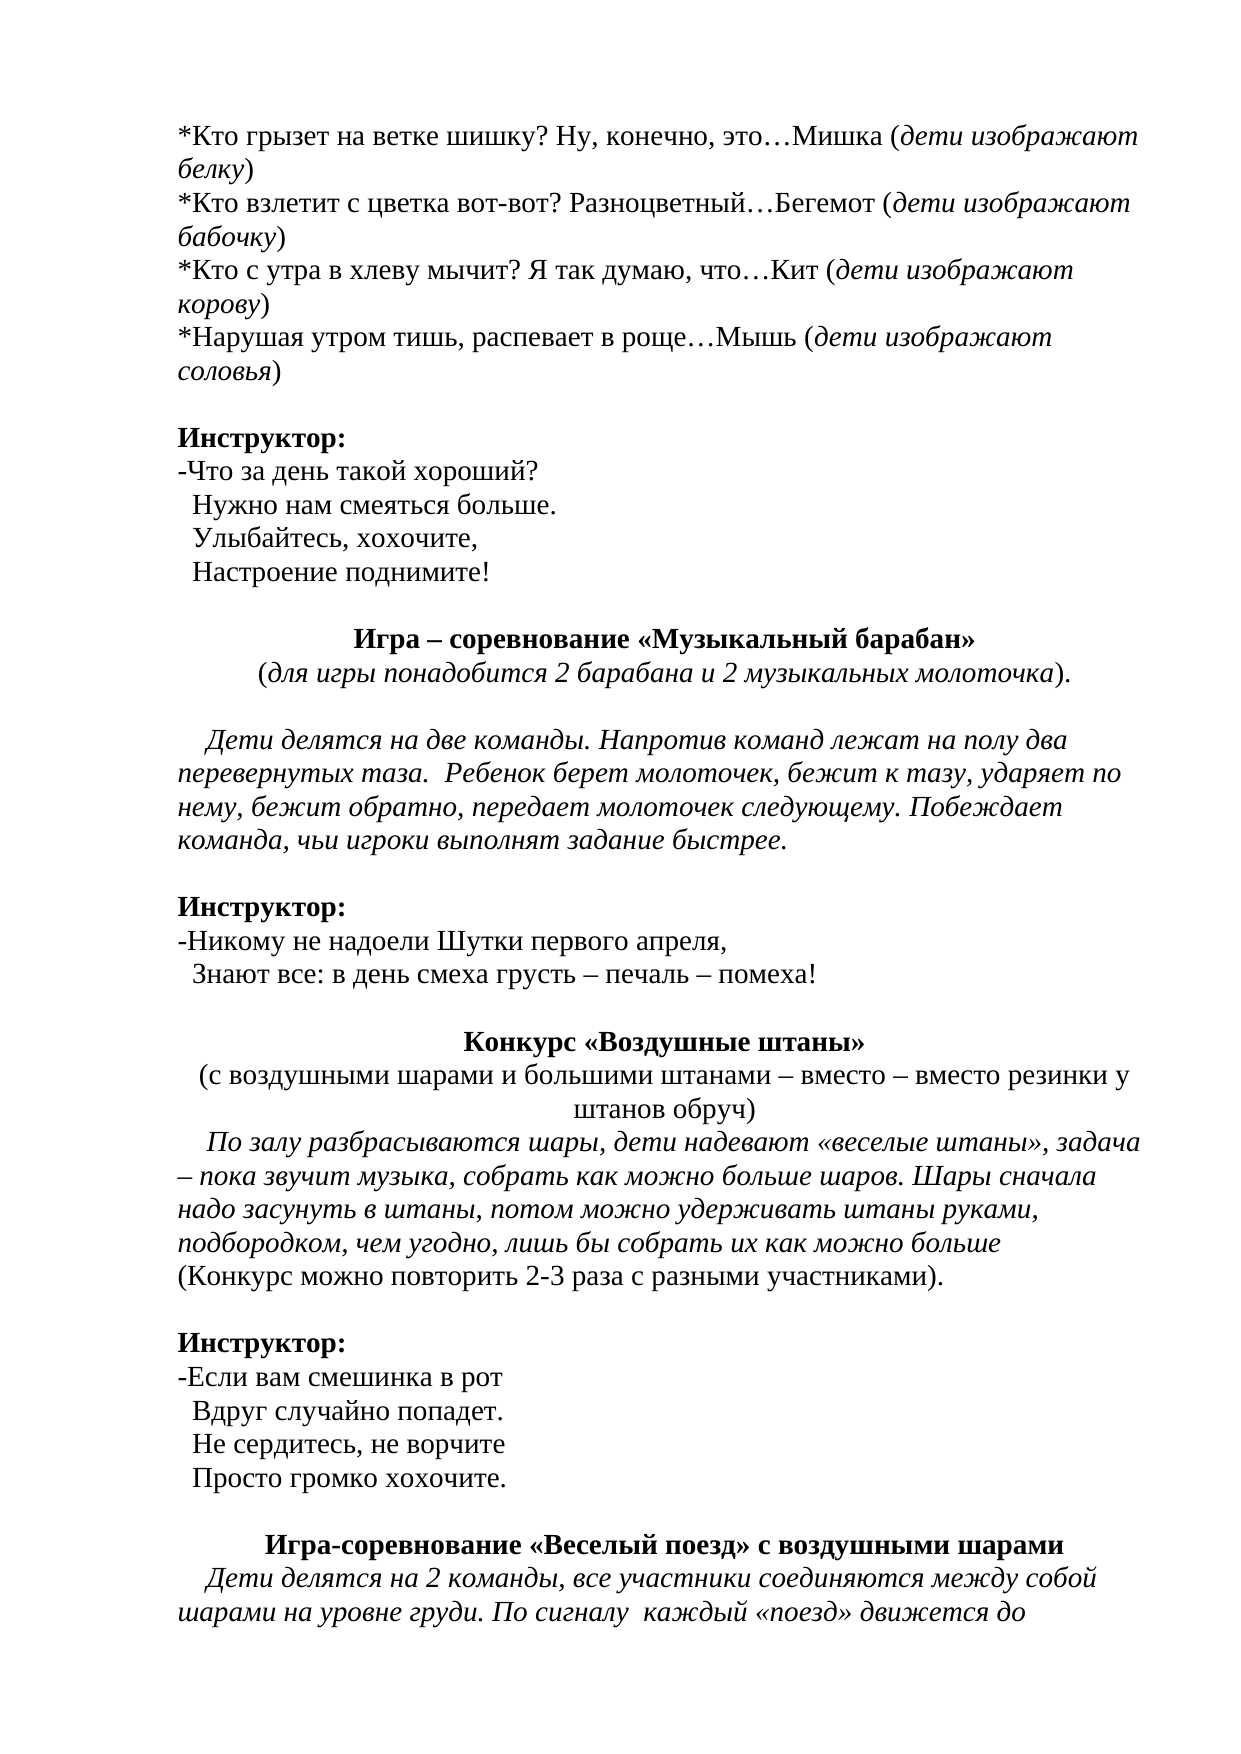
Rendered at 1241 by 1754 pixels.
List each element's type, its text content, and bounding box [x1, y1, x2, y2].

text Дети делятся на две команды. Напротив команд лежат на полу два перевернутых таза. Ребенок берет молоточек, бежит к тазу, ударяет по нему, бежит обратно, передает молоточек следующему. Побеждает команда, чьи игроки выполнят задание быстрее. [177, 722, 1152, 856]
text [177, 1560, 1152, 1627]
text -Никому не надоели Шутки первого апреля, [177, 923, 1152, 957]
text Настроение поднимите! [177, 554, 1152, 588]
text Инструктор: [177, 889, 1152, 923]
text -Если вам смешинка в рот [177, 1359, 1152, 1393]
text Конкурс «Воздушные штаны» [177, 1024, 1152, 1057]
text Вдруг случайно попадет. [177, 1393, 1152, 1426]
text Игра-соревнование «Веселый поезд» с воздушными шарами [177, 1527, 1152, 1560]
text *Нарушая утром тишь, распевает в роще…Мышь (дети изображают соловья) [177, 319, 1152, 386]
text По залу разбрасываются шары, дети надевают «веселые штаны», задача – пока звучит музыка, собрать как можно больше шаров. Шары сначала надо засунуть в штаны, потом можно удерживать штаны руками, подбородком, чем угодно, лишь бы собрать их как можно больше [177, 1124, 1152, 1258]
text Игра – соревнование «Музыкальный барабан» [177, 621, 1152, 655]
text *Кто взлетит с цветка вот-вот? Разноцветный…Бегемот (дети изображают бабочку) [177, 185, 1152, 252]
text Знают все: в день смеха грусть – печаль – помеха! [177, 957, 1152, 990]
text -Что за день такой хороший? [177, 453, 1152, 487]
text *Кто с утра в хлеву мычит? Я так думаю, что…Кит (дети изображают корову) [177, 252, 1152, 319]
text Нужно нам смеяться больше. [177, 487, 1152, 521]
text Инструктор: [177, 1326, 1152, 1359]
text Улыбайтесь, хохочите, [177, 521, 1152, 554]
text (Конкурс можно повторить 2-3 раза с разными участниками). [177, 1258, 1152, 1292]
text (для игры понадобится 2 барабана и 2 музыкальных молоточка). [177, 655, 1152, 688]
text (с воздушными шарами и большими штанами – вместо – вместо резинки у штанов обруч) [177, 1057, 1152, 1124]
text *Кто грызет на ветке шишку? Ну, конечно, это…Мишка (дети изображают белку) [177, 118, 1152, 185]
text Не сердитесь, не ворчите [177, 1426, 1152, 1460]
text Инструктор: [177, 420, 1152, 453]
text Просто громко хохочите. [177, 1460, 1152, 1493]
